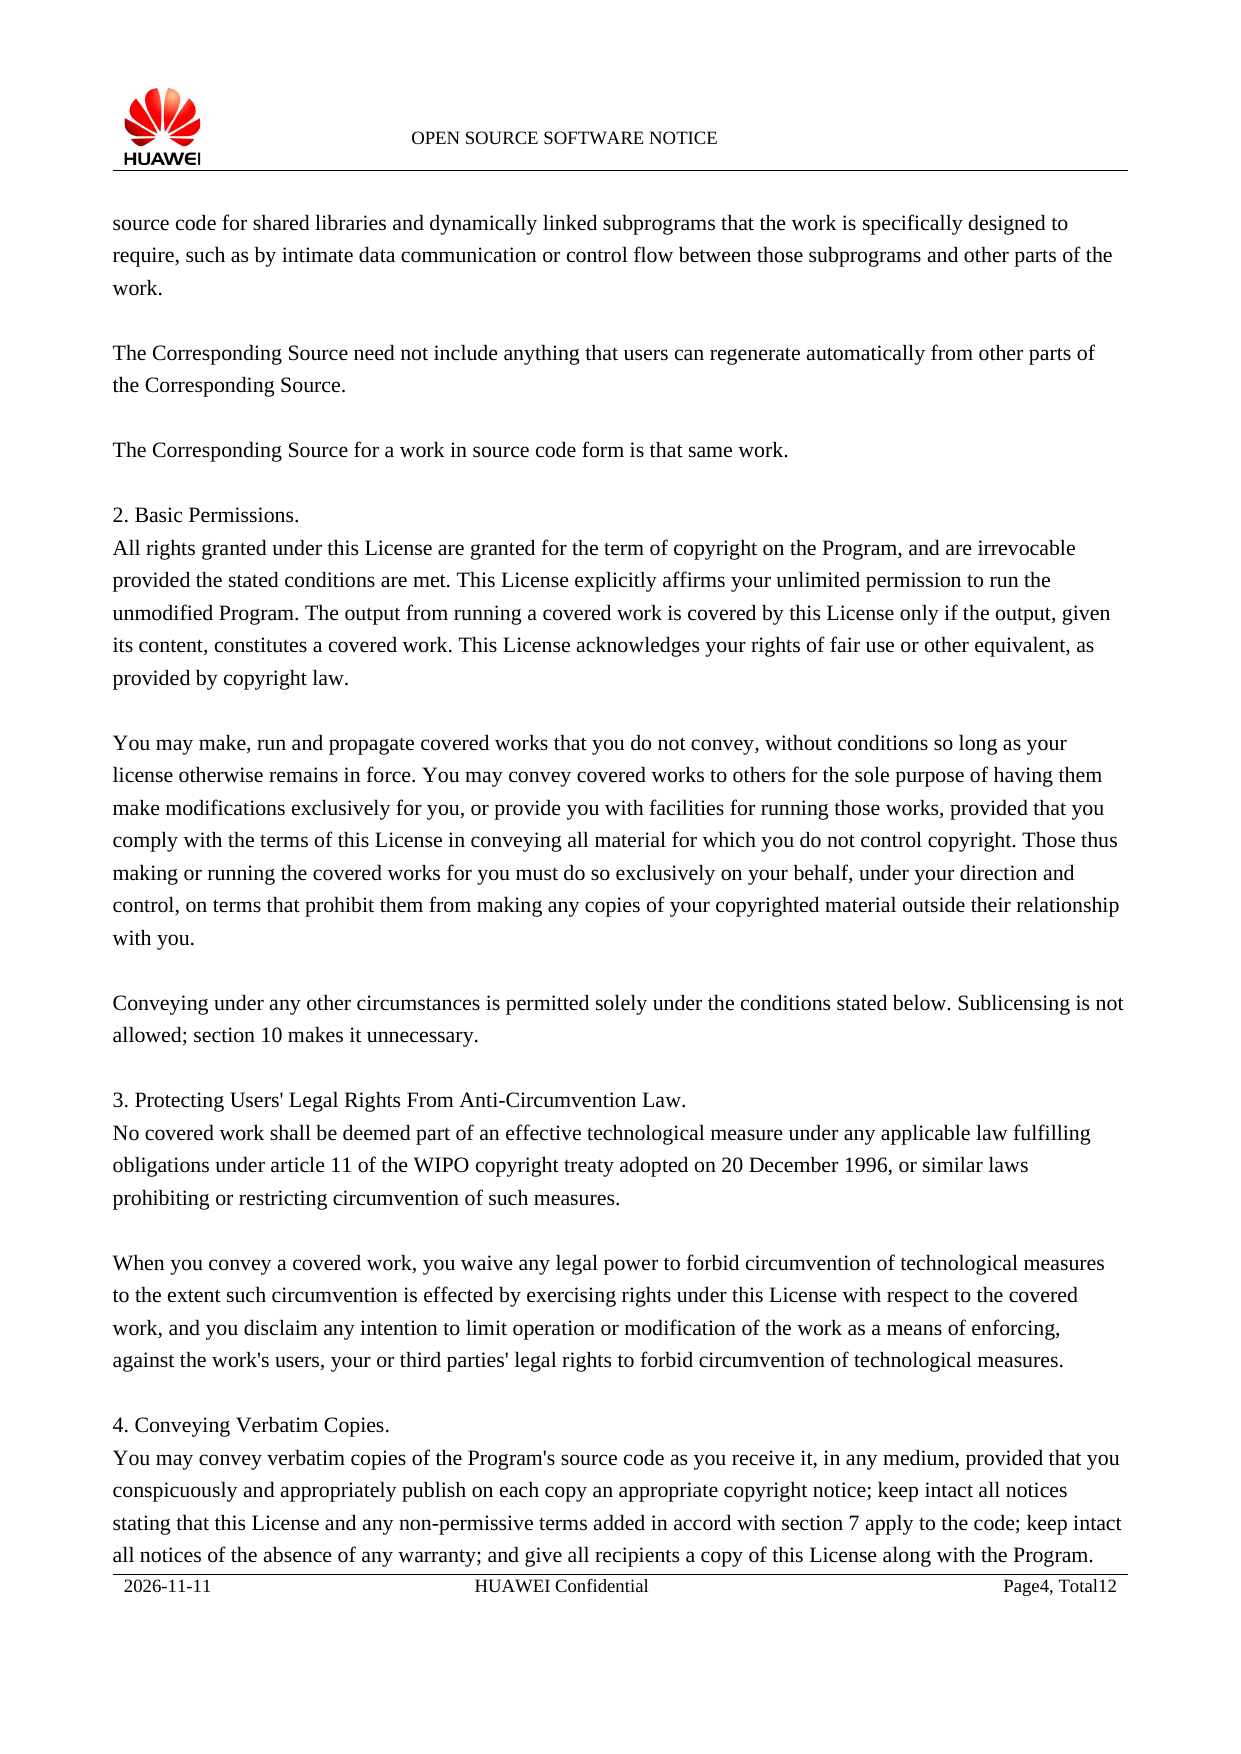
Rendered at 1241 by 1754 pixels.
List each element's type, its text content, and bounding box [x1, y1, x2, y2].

picture [124, 88, 201, 165]
